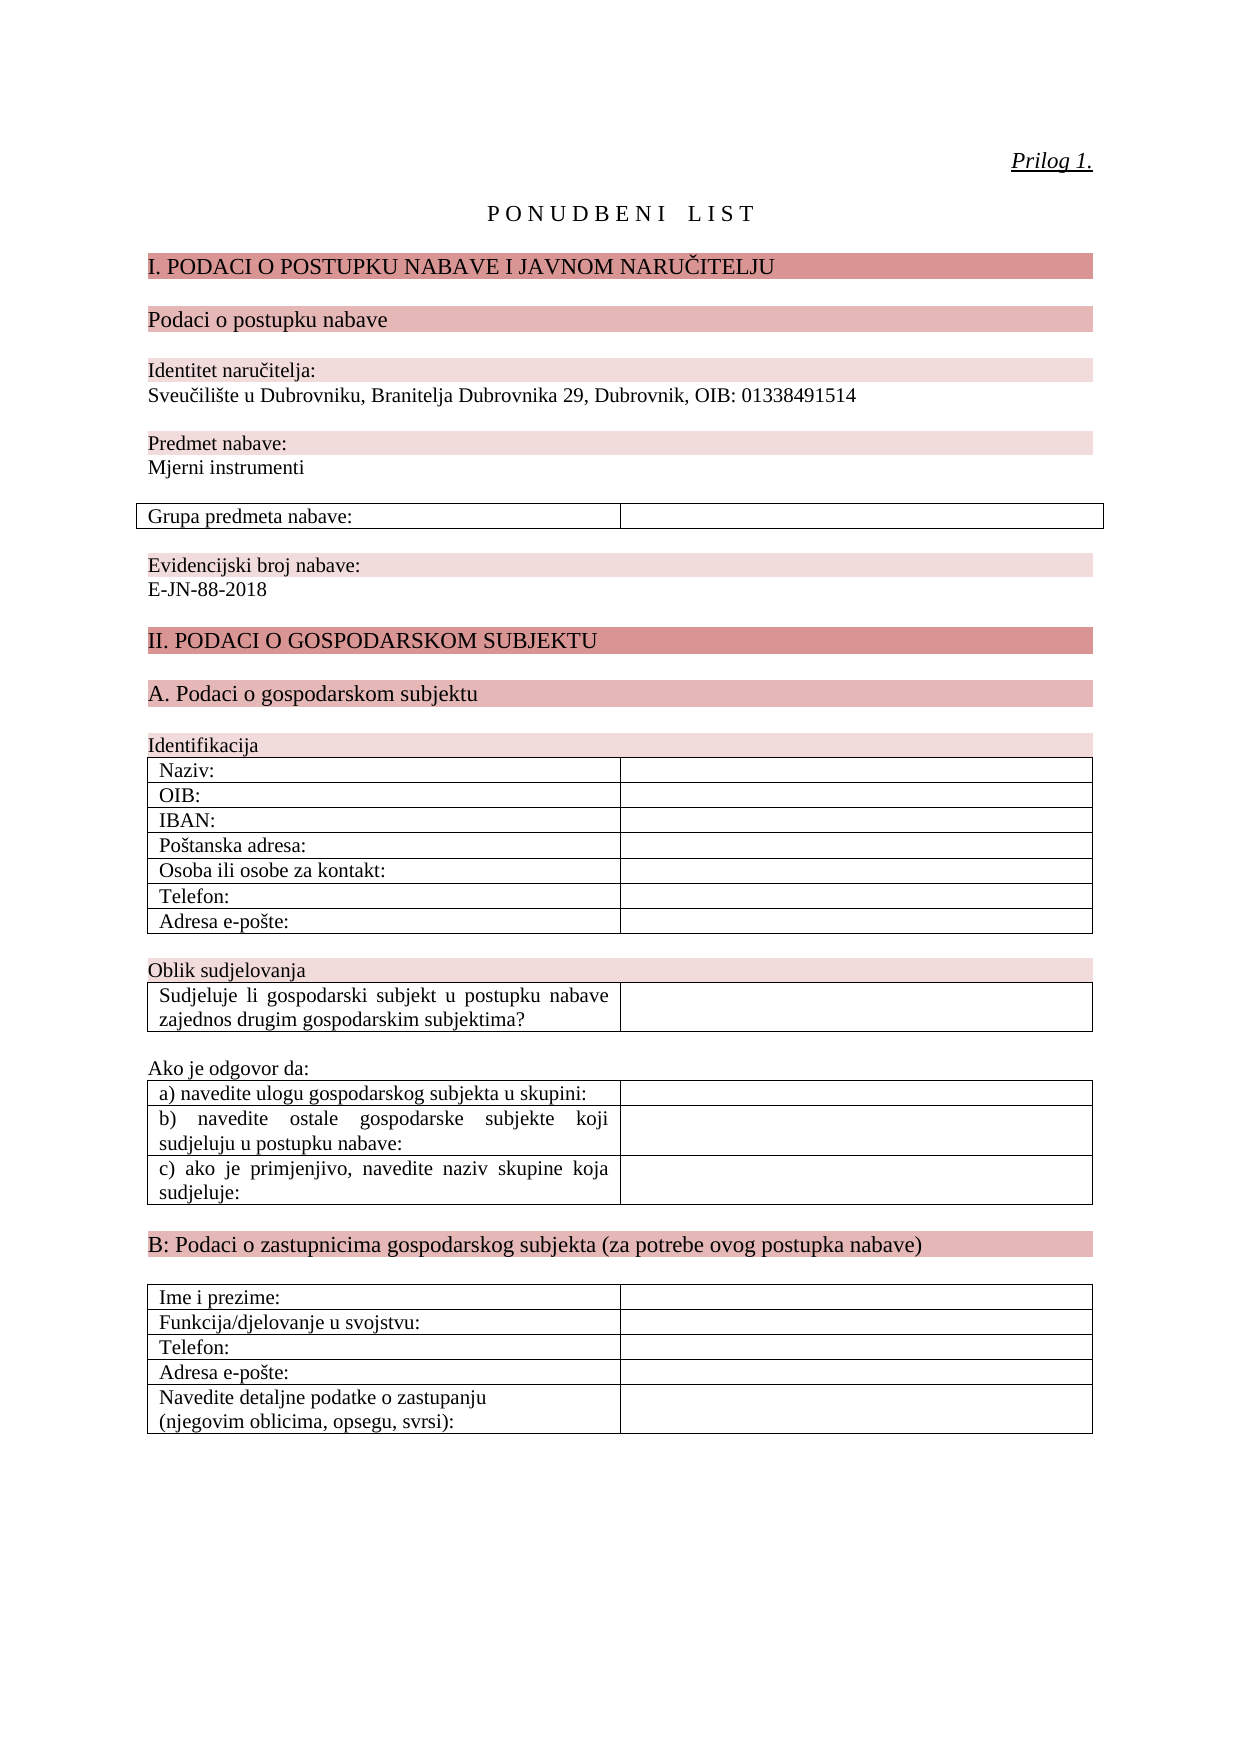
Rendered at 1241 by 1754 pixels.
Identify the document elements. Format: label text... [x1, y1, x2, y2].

table_cell [621, 1385, 1092, 1433]
table_cell [621, 1360, 1092, 1384]
text Identifikacija [148, 733, 1093, 757]
table_cell [621, 1335, 1092, 1359]
table_cell [621, 833, 1092, 857]
table_cell OIB: [148, 783, 620, 807]
table_cell Adresa e-pošte: [148, 1360, 620, 1384]
table_cell Funkcija/djelovanje u svojstvu: [148, 1310, 620, 1334]
table_cell [621, 1156, 1092, 1204]
table_cell IBAN: [148, 808, 620, 832]
table_cell [621, 859, 1092, 882]
text Identitet naručitelja: [148, 358, 1093, 382]
table_cell Osoba ili osobe za kontakt: [148, 859, 620, 882]
table_header Naziv: [148, 758, 620, 782]
table_cell Telefon: [148, 1335, 620, 1359]
text Prilog 1. [148, 148, 1093, 174]
table_header Ime i prezime: [148, 1285, 620, 1309]
table_header Sudjeluje li gospodarski subjekt u postupku nabave zajednos drugim gospodarskim subjektima? [148, 983, 620, 1031]
table_header [621, 504, 1103, 528]
text Predmet nabave: [148, 431, 1093, 455]
table_cell c) ako je primjenjivo, navedite naziv skupine koja sudjeluje: [148, 1156, 620, 1204]
table_cell [621, 884, 1092, 908]
table_header a) navedite ulogu gospodarskog subjekta u skupini: [148, 1081, 620, 1105]
text Oblik sudjelovanja [148, 958, 1093, 982]
table_cell [621, 909, 1092, 933]
table_header [621, 1081, 1092, 1105]
text I. PODACI O POSTUPKU NABAVE I JAVNOM NARUČITELJU [148, 253, 1093, 279]
table_cell [621, 783, 1092, 807]
table_cell b) navedite ostale gospodarske subjekte koji sudjeluju u postupku nabave: [148, 1106, 620, 1154]
table_cell Poštanska adresa: [148, 833, 620, 857]
text Evidencijski broj nabave: [148, 553, 1093, 577]
table_cell [621, 1310, 1092, 1334]
table_header [621, 1285, 1092, 1309]
table_cell Telefon: [148, 884, 620, 908]
text II. PODACI O GOSPODARSKOM SUBJEKTU [148, 627, 1093, 654]
text Ako je odgovor da: [148, 1056, 1093, 1080]
text Sveučilište u Dubrovniku, Branitelja Dubrovnika 29, Dubrovnik, OIB: 01338491514 [148, 382, 1093, 407]
text B: Podaci o zastupnicima gospodarskog subjekta (za potrebe ovog postupka nabave) [148, 1231, 1093, 1257]
table_header [621, 758, 1092, 782]
table_header Grupa predmeta nabave: [137, 504, 620, 528]
text E-JN-88-2018 [148, 577, 1093, 601]
text P O N U D B E N I L I S T [148, 200, 1093, 227]
text Mjerni instrumenti [148, 455, 1093, 479]
table_header [621, 983, 1092, 1031]
table_cell Adresa e-pošte: [148, 909, 620, 933]
text A. Podaci o gospodarskom subjektu [148, 680, 1093, 707]
table_cell [621, 808, 1092, 832]
text Podaci o postupku nabave [148, 306, 1093, 332]
table_cell Navedite detaljne podatke o zastupanju (njegovim oblicima, opsegu, svrsi): [148, 1385, 620, 1433]
table_cell [621, 1106, 1092, 1154]
